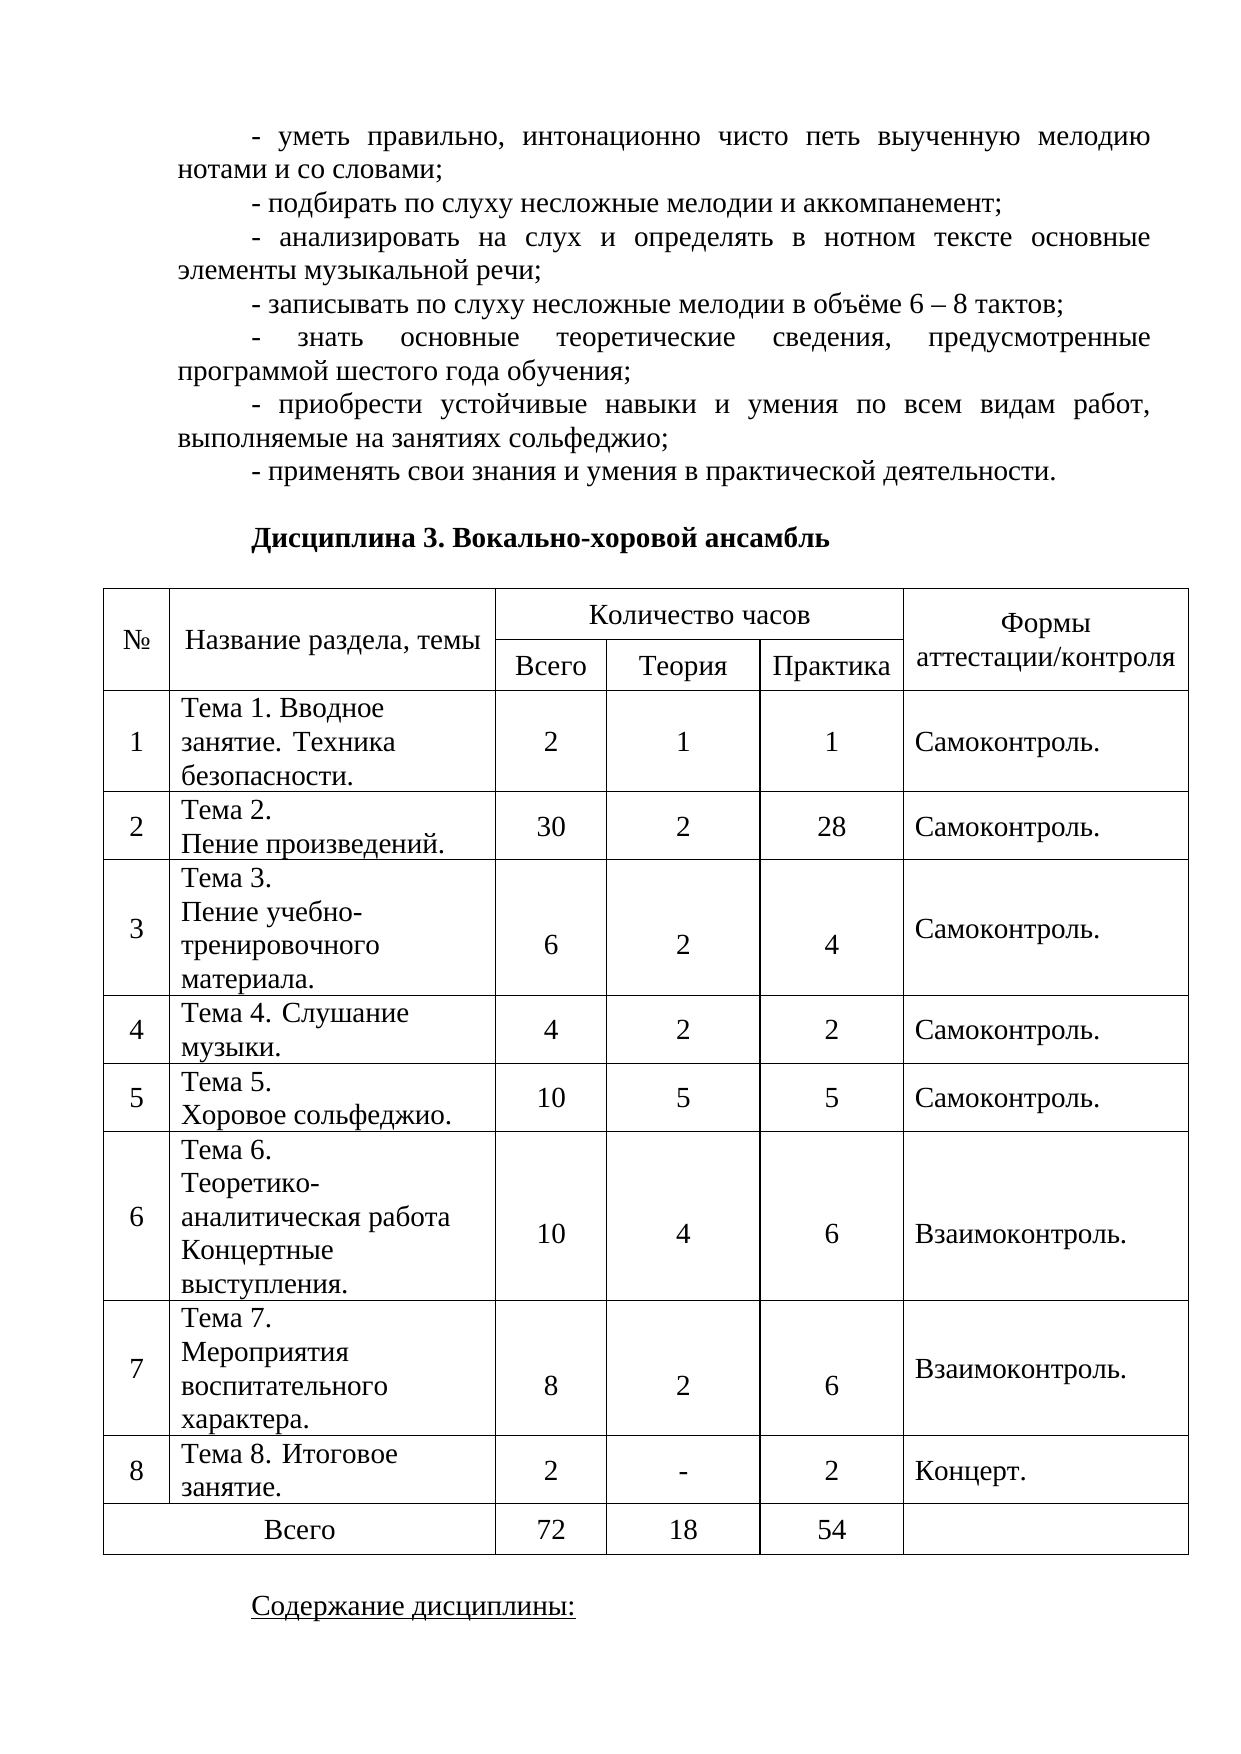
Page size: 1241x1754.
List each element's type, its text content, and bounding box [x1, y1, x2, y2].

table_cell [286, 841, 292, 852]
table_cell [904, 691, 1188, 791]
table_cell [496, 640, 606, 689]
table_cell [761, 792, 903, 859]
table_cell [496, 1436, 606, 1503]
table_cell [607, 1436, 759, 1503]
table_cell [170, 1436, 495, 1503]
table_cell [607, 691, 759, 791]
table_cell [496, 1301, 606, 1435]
text - анализировать на слух и определять в нотном тексте основные элементы музыкальной речи; [177, 219, 1152, 286]
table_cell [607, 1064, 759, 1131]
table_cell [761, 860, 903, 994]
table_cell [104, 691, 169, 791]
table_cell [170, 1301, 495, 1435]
text - приобрести устойчивые навыки и умения по всем видам работ, выполняемые на занятиях сольфеджио; [177, 386, 1152, 453]
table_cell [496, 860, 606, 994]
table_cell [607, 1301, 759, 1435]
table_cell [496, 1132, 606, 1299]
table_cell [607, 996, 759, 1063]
text - подбирать по слуху несложные мелодии и аккомпанемент; [177, 185, 1152, 219]
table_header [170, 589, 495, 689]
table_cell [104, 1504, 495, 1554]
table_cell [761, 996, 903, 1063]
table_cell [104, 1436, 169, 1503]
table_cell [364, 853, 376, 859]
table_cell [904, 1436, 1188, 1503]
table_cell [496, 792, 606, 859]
text - записывать по слуху несложные мелодии в объёме 6 – 8 тактов; [177, 286, 1152, 319]
text - применять свои знания и умения в практической деятельности. [177, 453, 1152, 487]
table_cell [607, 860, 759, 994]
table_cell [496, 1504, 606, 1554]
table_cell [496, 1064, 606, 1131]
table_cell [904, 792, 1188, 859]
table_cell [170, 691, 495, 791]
text Дисциплина 3. Вокально-хоровой ансамбль [177, 521, 1152, 554]
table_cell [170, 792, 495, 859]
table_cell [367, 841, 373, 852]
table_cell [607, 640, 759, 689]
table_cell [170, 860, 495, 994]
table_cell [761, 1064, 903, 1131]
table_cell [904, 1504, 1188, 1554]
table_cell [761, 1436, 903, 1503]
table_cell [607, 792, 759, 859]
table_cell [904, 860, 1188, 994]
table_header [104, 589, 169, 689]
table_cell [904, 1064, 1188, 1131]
text - уметь правильно, интонационно чисто петь выученную мелодию нотами и со словами; [177, 118, 1152, 185]
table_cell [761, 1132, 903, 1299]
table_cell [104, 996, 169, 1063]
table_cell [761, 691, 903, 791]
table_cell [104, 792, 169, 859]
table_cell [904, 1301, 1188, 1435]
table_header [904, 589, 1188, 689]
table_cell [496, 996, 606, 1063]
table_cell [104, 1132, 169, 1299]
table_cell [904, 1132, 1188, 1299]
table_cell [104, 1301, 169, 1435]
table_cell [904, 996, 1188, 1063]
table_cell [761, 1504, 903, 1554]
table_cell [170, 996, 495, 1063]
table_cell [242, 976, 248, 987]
text - знать основные теоретические сведения, предусмотренные программой шестого года обучения; [177, 319, 1152, 386]
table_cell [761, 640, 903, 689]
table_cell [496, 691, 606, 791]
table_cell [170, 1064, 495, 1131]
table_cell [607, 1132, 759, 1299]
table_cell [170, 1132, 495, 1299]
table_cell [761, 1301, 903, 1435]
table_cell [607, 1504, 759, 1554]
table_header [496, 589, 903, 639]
text Содержание дисциплины: [177, 1588, 1152, 1622]
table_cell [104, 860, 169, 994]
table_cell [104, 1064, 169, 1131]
